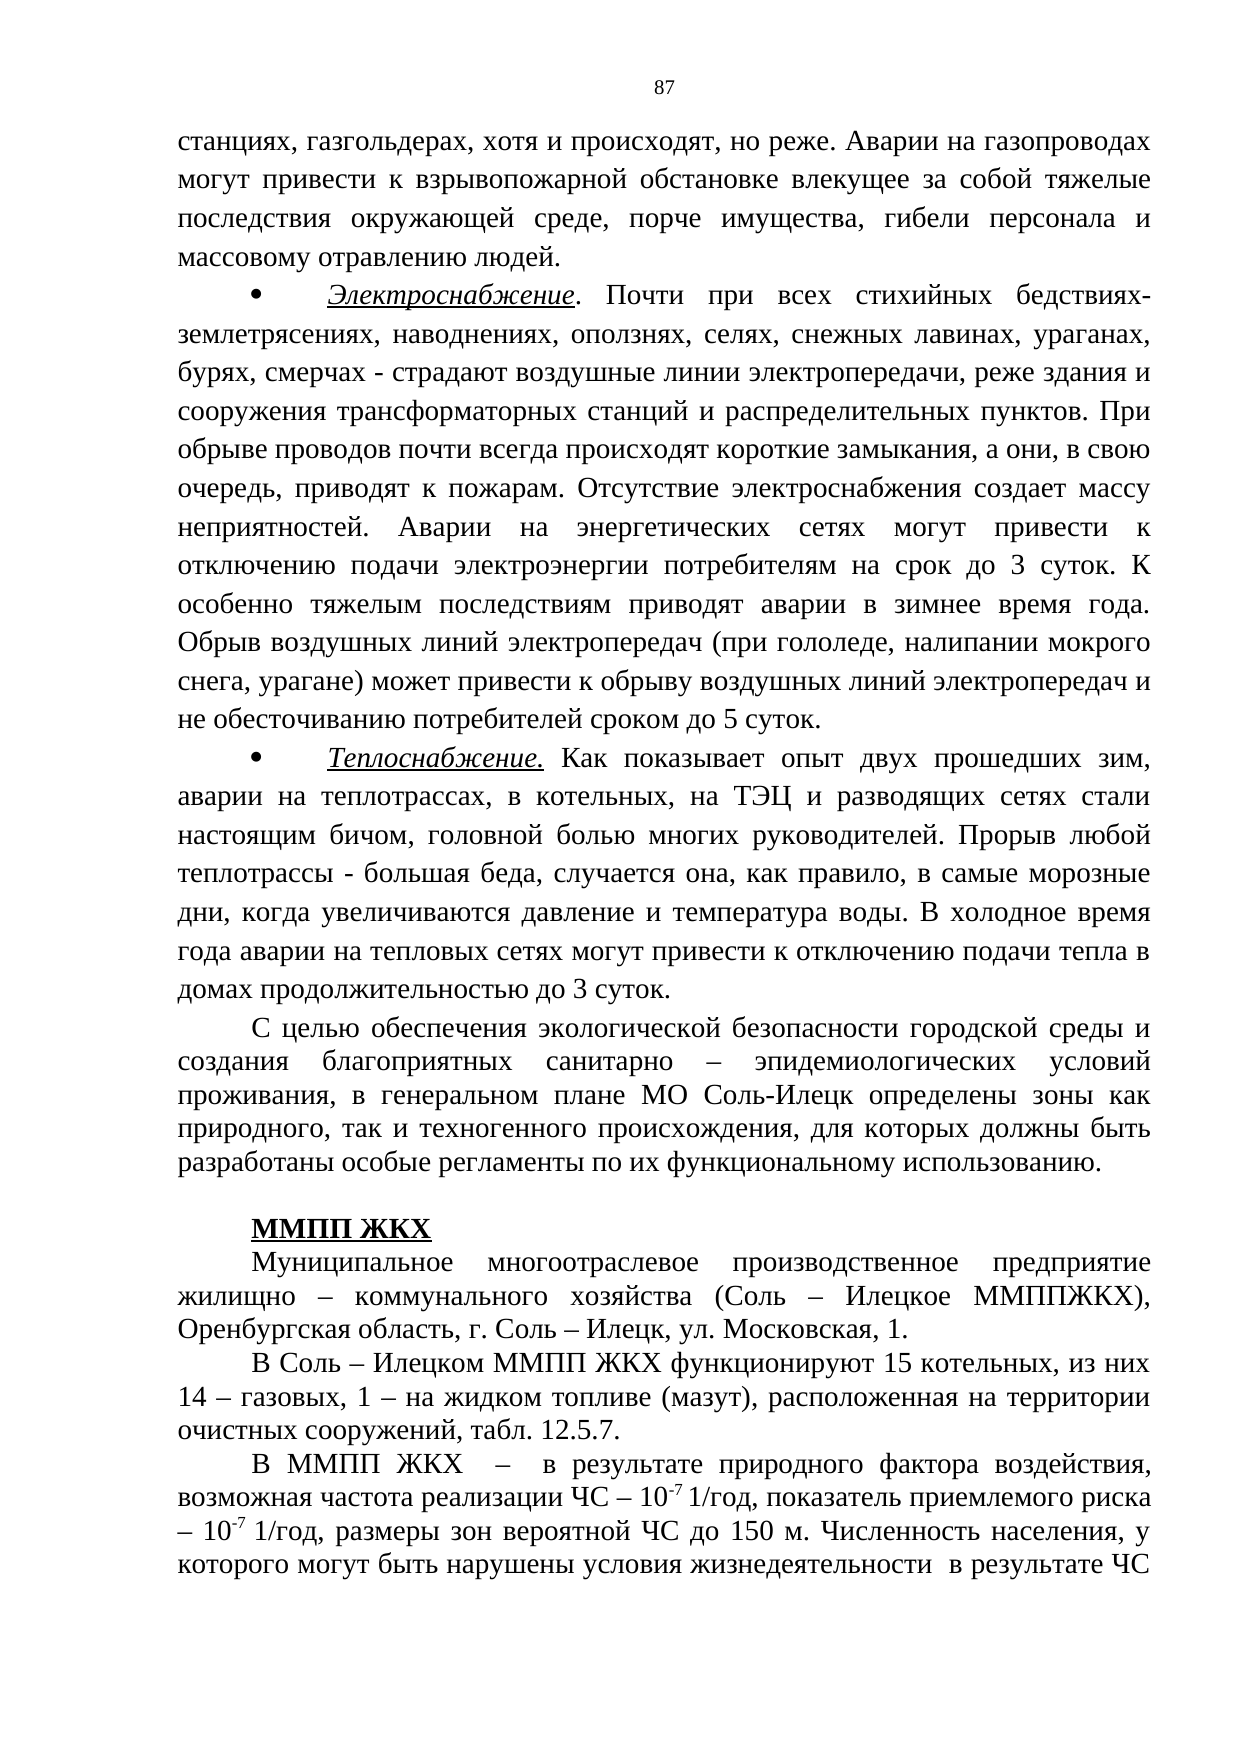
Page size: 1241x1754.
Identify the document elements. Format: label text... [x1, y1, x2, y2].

text Муниципальное многоотраслевое производственное предприятие жилищно – коммунального хозяйства (Соль – Илецкое ММППЖКХ), Оренбургская область, г. Соль – Илецк, ул. Московская, 1. [177, 1244, 1152, 1345]
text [177, 1446, 1152, 1580]
text ММПП ЖКХ [177, 1211, 1152, 1244]
list Теплоснабжение. Как показывает опыт двух прошедших зим, аварии на теплотрассах, в котельных, на ТЭЦ и разводящих сетях стали настоящим бичом, головной болью многих руководителей. Прорыв любой теплотрассы - большая беда, случается она, как правило, в самые морозные дни, когда увеличиваются давление и температура воды. В холодное время года аварии на тепловых сетях могут привести к отключению подачи тепла в домах продолжительностью до 3 суток. [177, 740, 1152, 1005]
text В Соль – Илецком ММПП ЖКХ функционируют 15 котельных, из них 14 – газовых, 1 – на жидком топливе (мазут), расположенная на территории очистных сооружений, табл. 12.5.7. [177, 1345, 1152, 1446]
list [177, 123, 1152, 272]
text С целью обеспечения экологической безопасности городской среды и создания благоприятных санитарно – эпидемиологических условий проживания, в генеральном плане МО Соль-Илецк определены зоны как природного, так и техногенного происхождения, для которых должны быть разработаны особые регламенты по их функциональному использованию. [177, 1010, 1152, 1177]
list Электроснабжение. Почти при всех стихийных бедствиях- землетрясениях, наводнениях, оползнях, селях, снежных лавинах, ураганах, бурях, смерчах - страдают воздушные линии электропередачи, реже здания и сооружения трансформаторных станций и распределительных пунктов. При обрыве проводов почти всегда происходят короткие замыкания, а они, в свою очередь, приводят к пожарам. Отсутствие электроснабжения создает массу неприятностей. Аварии на энергетических сетях могут привести к отключению подачи электроэнергии потребителям на срок до 3 суток. К особенно тяжелым последствиям приводят аварии в зимнее время года. Обрыв воздушных линий электропередач (при гололеде, налипании мокрого снега, урагане) может привести к обрыву воздушных линий электропередач и не обесточиванию потребителей сроком до 5 суток. [177, 277, 1152, 735]
